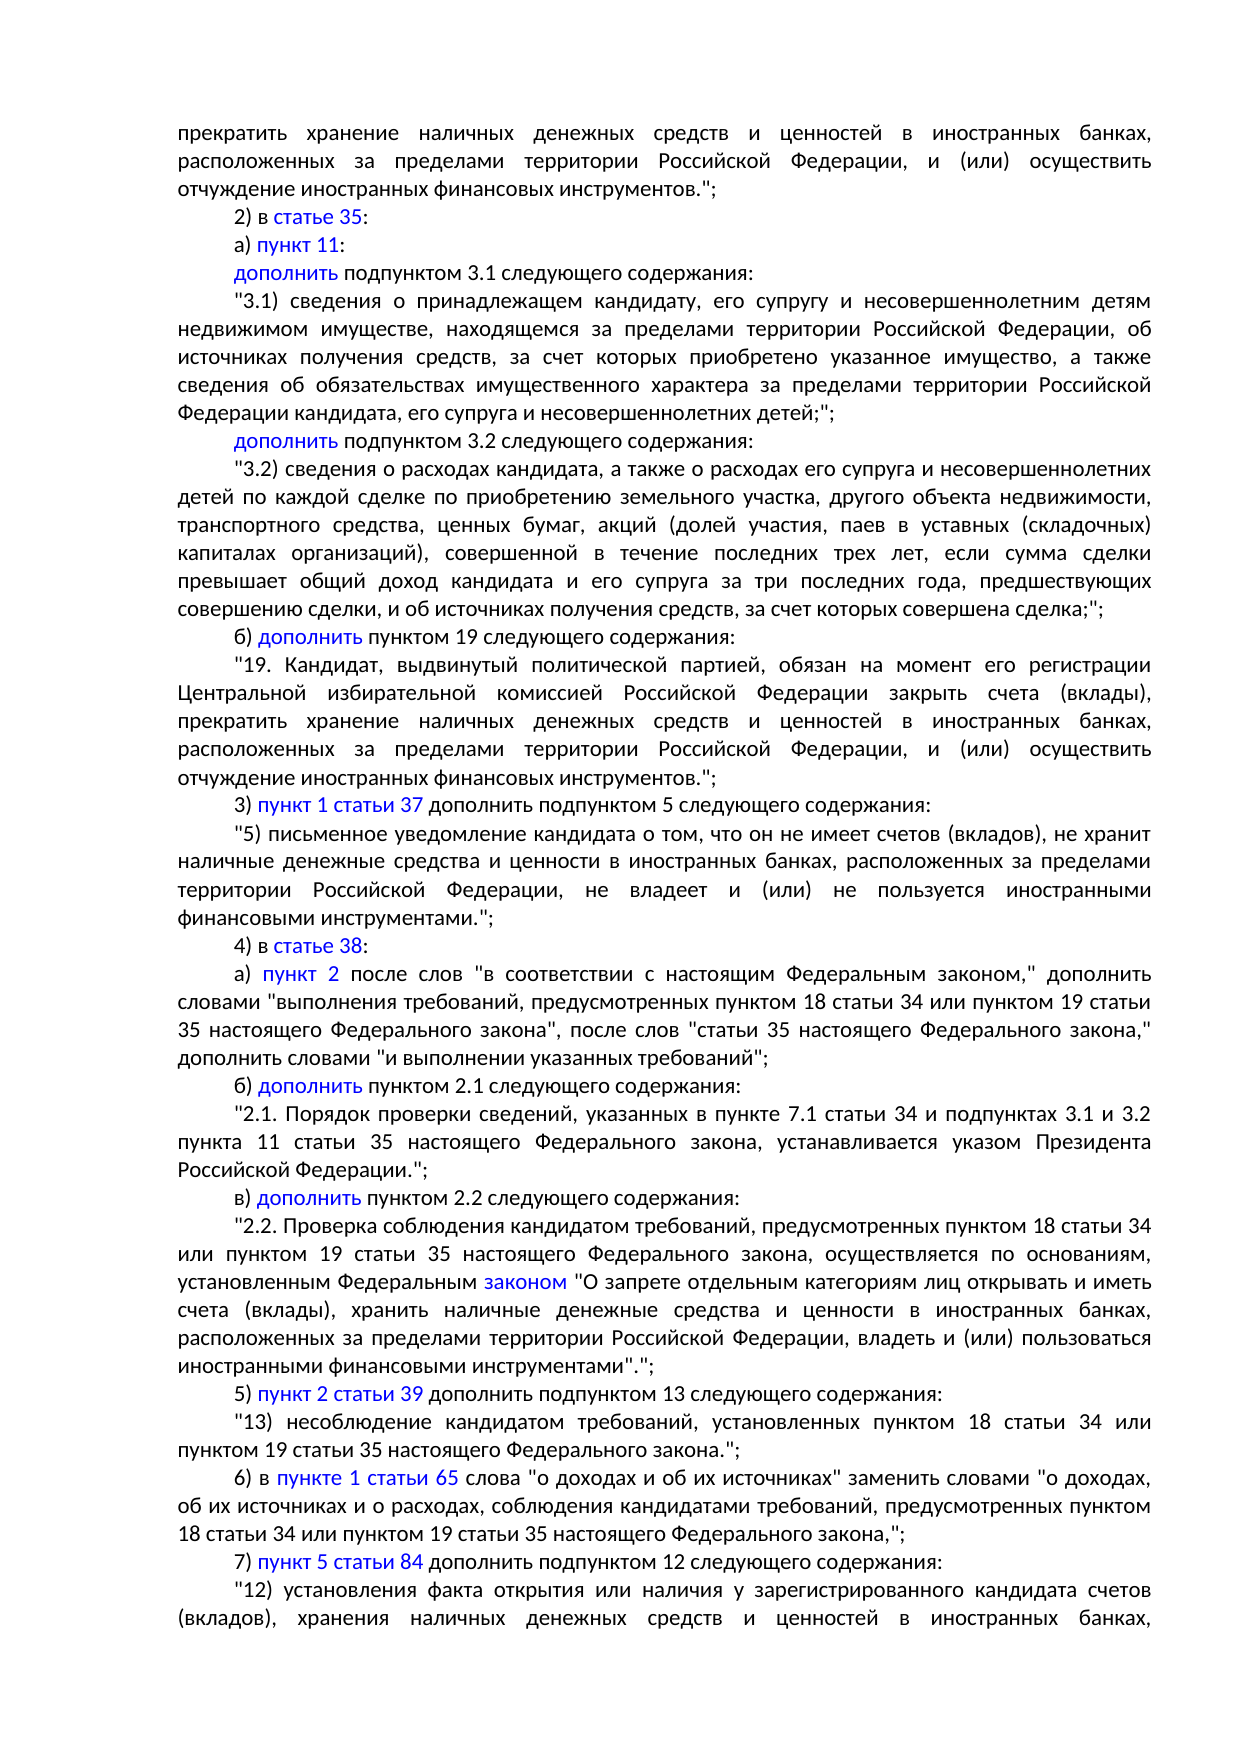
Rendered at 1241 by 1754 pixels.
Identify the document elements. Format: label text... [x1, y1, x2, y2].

text 6) в пункте 1 статьи 65 слова "о доходах и об их источниках" заменить словами "о доходах, об их источниках и о расходах, соблюдения кандидатами требований, предусмотренных пунктом 18 статьи 34 или пунктом 19 статьи 35 настоящего Федерального закона,"; [177, 1463, 1152, 1547]
text "2.1. Порядок проверки сведений, указанных в пункте 7.1 статьи 34 и подпунктах 3.1 и 3.2 пункта 11 статьи 35 настоящего Федерального закона, устанавливается указом Президента Российской Федерации."; [177, 1099, 1152, 1183]
text "5) письменное уведомление кандидата о том, что он не имеет счетов (вкладов), не хранит наличные денежные средства и ценности в иностранных банках, расположенных за пределами территории Российской Федерации, не владеет и (или) не пользуется иностранными финансовыми инструментами."; [177, 819, 1152, 931]
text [177, 1575, 1152, 1631]
text дополнить подпунктом 3.2 следующего содержания: [177, 426, 1152, 454]
text а) пункт 11: [177, 230, 1152, 258]
text "3.1) сведения о принадлежащем кандидату, его супругу и несовершеннолетним детям недвижимом имуществе, находящемся за пределами территории Российской Федерации, об источниках получения средств, за счет которых приобретено указанное имущество, а также сведения об обязательствах имущественного характера за пределами территории Российской Федерации кандидата, его супруга и несовершеннолетних детей;"; [177, 286, 1152, 426]
text а) пункт 2 после слов "в соответствии с настоящим Федеральным законом," дополнить словами "выполнения требований, предусмотренных пунктом 18 статьи 34 или пунктом 19 статьи 35 настоящего Федерального закона", после слов "статьи 35 настоящего Федерального закона," дополнить словами "и выполнении указанных требований"; [177, 959, 1152, 1071]
text "3.2) сведения о расходах кандидата, а также о расходах его супруга и несовершеннолетних детей по каждой сделке по приобретению земельного участка, другого объекта недвижимости, транспортного средства, ценных бумаг, акций (долей участия, паев в уставных (складочных) капиталах организаций), совершенной в течение последних трех лет, если сумма сделки превышает общий доход кандидата и его супруга за три последних года, предшествующих совершению сделки, и об источниках получения средств, за счет которых совершена сделка;"; [177, 454, 1152, 622]
text 4) в статье 38: [177, 931, 1152, 959]
text "2.2. Проверка соблюдения кандидатом требований, предусмотренных пунктом 18 статьи 34 или пунктом 19 статьи 35 настоящего Федерального закона, осуществляется по основаниям, установленным Федеральным законом "О запрете отдельным категориям лиц открывать и иметь счета (вклады), хранить наличные денежные средства и ценности в иностранных банках, расположенных за пределами территории Российской Федерации, владеть и (или) пользоваться иностранными финансовыми инструментами"."; [177, 1211, 1152, 1379]
text б) дополнить пунктом 2.1 следующего содержания: [177, 1071, 1152, 1099]
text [177, 118, 1152, 202]
text в) дополнить пунктом 2.2 следующего содержания: [177, 1183, 1152, 1211]
text дополнить подпунктом 3.1 следующего содержания: [177, 258, 1152, 286]
text б) дополнить пунктом 19 следующего содержания: [177, 622, 1152, 651]
text "19. Кандидат, выдвинутый политической партией, обязан на момент его регистрации Центральной избирательной комиссией Российской Федерации закрыть счета (вклады), прекратить хранение наличных денежных средств и ценностей в иностранных банках, расположенных за пределами территории Российской Федерации, и (или) осуществить отчуждение иностранных финансовых инструментов."; [177, 651, 1152, 791]
text 2) в статье 35: [177, 202, 1152, 230]
text 5) пункт 2 статьи 39 дополнить подпунктом 13 следующего содержания: [177, 1379, 1152, 1407]
text 7) пункт 5 статьи 84 дополнить подпунктом 12 следующего содержания: [177, 1547, 1152, 1575]
text 3) пункт 1 статьи 37 дополнить подпунктом 5 следующего содержания: [177, 791, 1152, 819]
text "13) несоблюдение кандидатом требований, установленных пунктом 18 статьи 34 или пунктом 19 статьи 35 настоящего Федерального закона."; [177, 1407, 1152, 1463]
